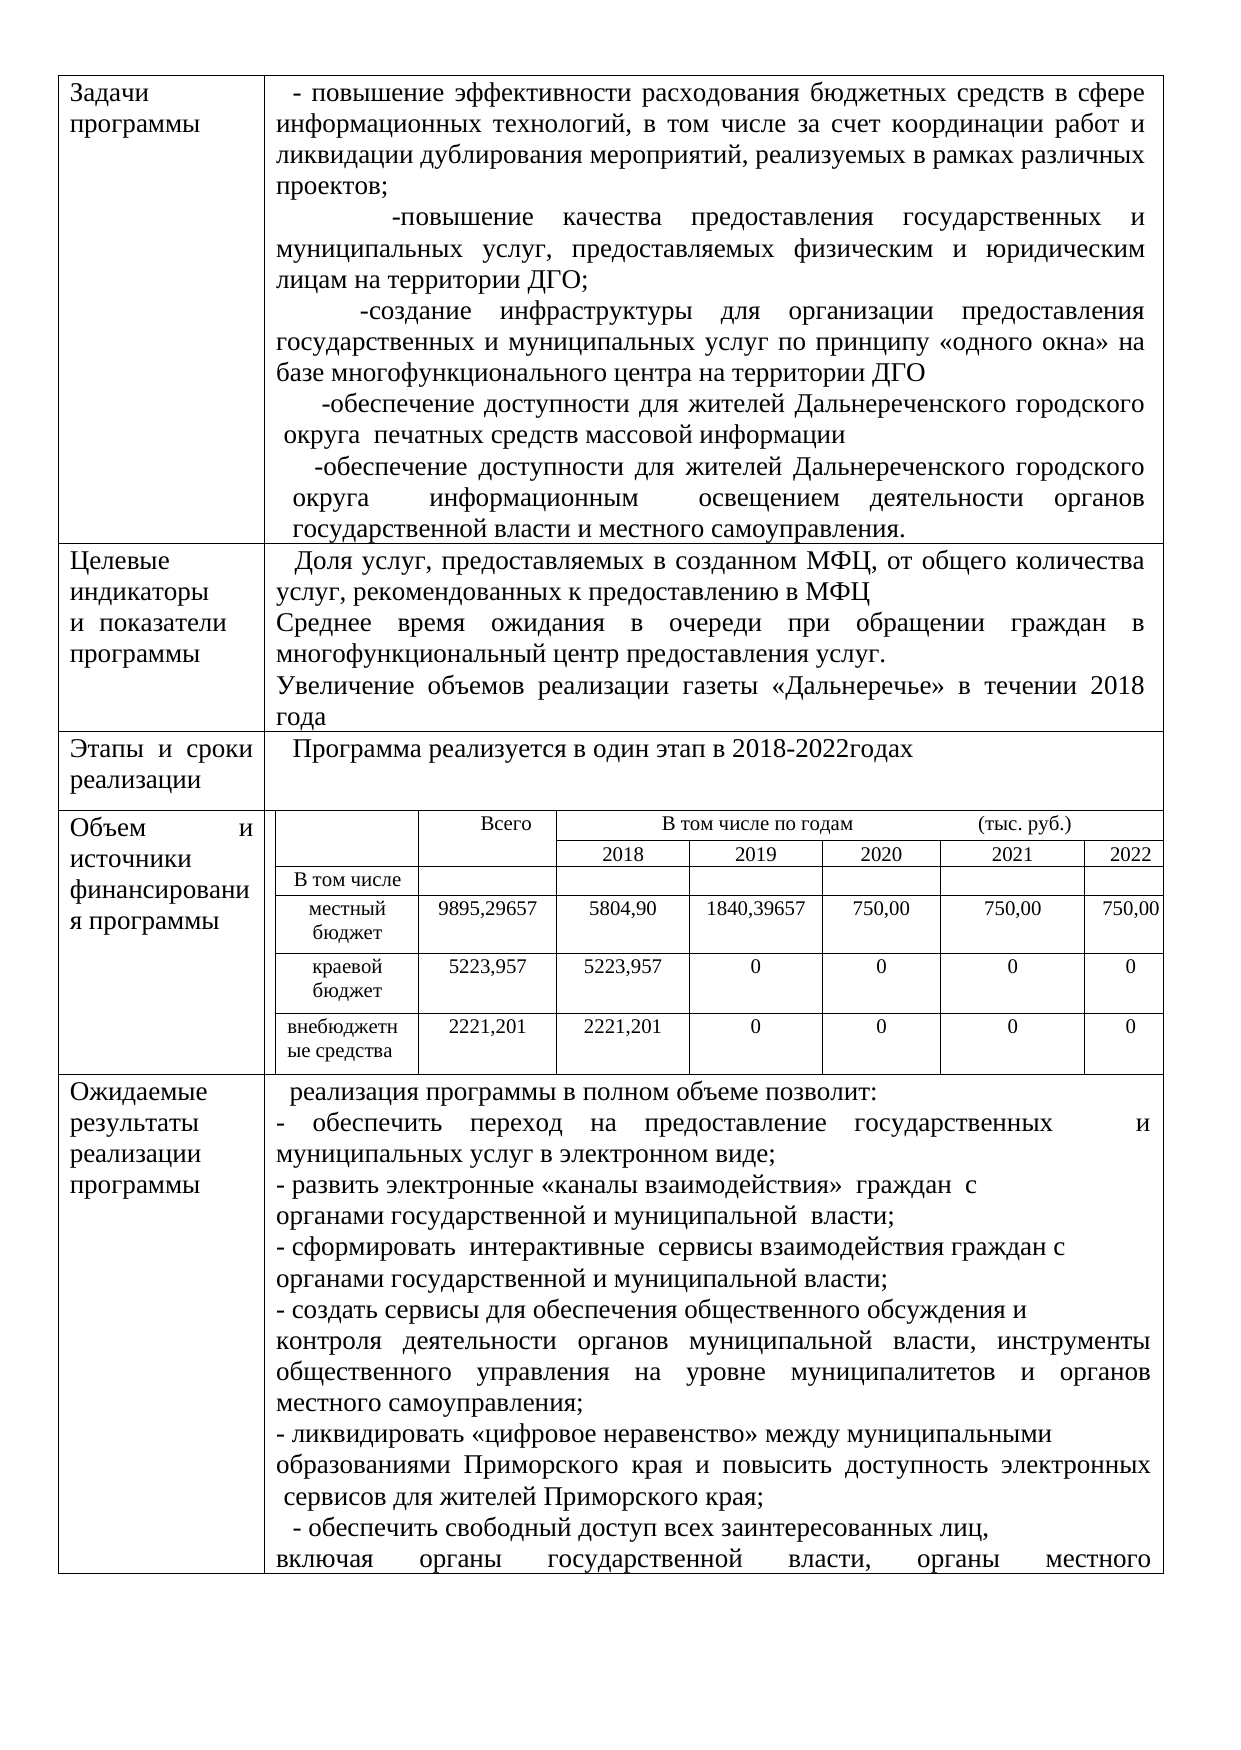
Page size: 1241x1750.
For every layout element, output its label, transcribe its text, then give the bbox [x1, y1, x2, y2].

table_cell [276, 1014, 418, 1074]
table_cell [557, 867, 689, 895]
table_cell [941, 954, 1084, 1013]
table_cell [823, 867, 940, 895]
table_cell [690, 896, 822, 953]
table_cell [276, 896, 418, 953]
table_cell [265, 1075, 1163, 1573]
table_cell Доля услуг, предоставляемых в созданном МФЦ, от общего количества услуг, рекомендованных к предоставлению в МФЦ Среднее время ожидания в очереди при обращении граждан в многофункциональный центр предоставления услуг. Увеличение объемов реализации газеты «Дальнеречье» в течении 2018 года [265, 544, 1163, 731]
table_cell [557, 896, 689, 953]
table_cell [419, 954, 556, 1013]
table_cell [1085, 867, 1163, 895]
table_cell [557, 1014, 689, 1074]
table_cell [419, 1014, 556, 1074]
table_cell [941, 1014, 1084, 1074]
table_cell Целевые индикаторы и показатели программы [59, 544, 264, 731]
table_cell [276, 867, 418, 895]
table_cell [557, 811, 1163, 840]
table_cell [823, 1014, 940, 1074]
table_cell [1085, 1014, 1163, 1074]
table_cell [265, 811, 275, 1074]
table_cell [941, 841, 1084, 866]
table_cell [1085, 841, 1163, 866]
table_cell [823, 896, 940, 953]
table_cell [276, 811, 418, 866]
table_cell - повышение эффективности расходования бюджетных средств в сфере информационных технологий, в том числе за счет координации работ и ликвидации дублирования мероприятий, реализуемых в рамках различных проектов; -повышение качества предоставления государственных и муниципальных услуг, предоставляемых физическим и юридическим лицам на территории ДГО; -создание инфраструктуры для организации предоставления государственных и муниципальных услуг по принципу «одного окна» на базе многофункционального центра на территории ДГО -обеспечение доступности для жителей Дальнереченского городского округа печатных средств массовой информации -обеспечение доступности для жителей Дальнереченского городского округа информационным освещением деятельности органов государственной власти и местного самоуправления. [265, 76, 1163, 543]
table_cell [690, 1014, 822, 1074]
table_cell [419, 867, 556, 895]
table_cell [276, 954, 418, 1013]
table_cell [941, 896, 1084, 953]
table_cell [59, 1075, 264, 1573]
table_cell [690, 954, 822, 1013]
table_cell Этапы и сроки реализации [59, 732, 264, 810]
table_cell [557, 841, 689, 866]
table_cell [690, 867, 822, 895]
table_cell [823, 954, 940, 1013]
table_cell Программа реализуется в один этап в 2018-2022годах [265, 732, 1163, 810]
table_cell [419, 896, 556, 953]
table_cell [1085, 896, 1163, 953]
table_cell [941, 867, 1084, 895]
table_cell [557, 954, 689, 1013]
table_cell [419, 811, 556, 866]
table_cell Задачи программы [59, 76, 264, 543]
table_cell [1085, 954, 1163, 1013]
table_cell [823, 841, 940, 866]
table_cell Объем и источники финансирования программы [59, 811, 264, 1074]
table_cell [690, 841, 822, 866]
